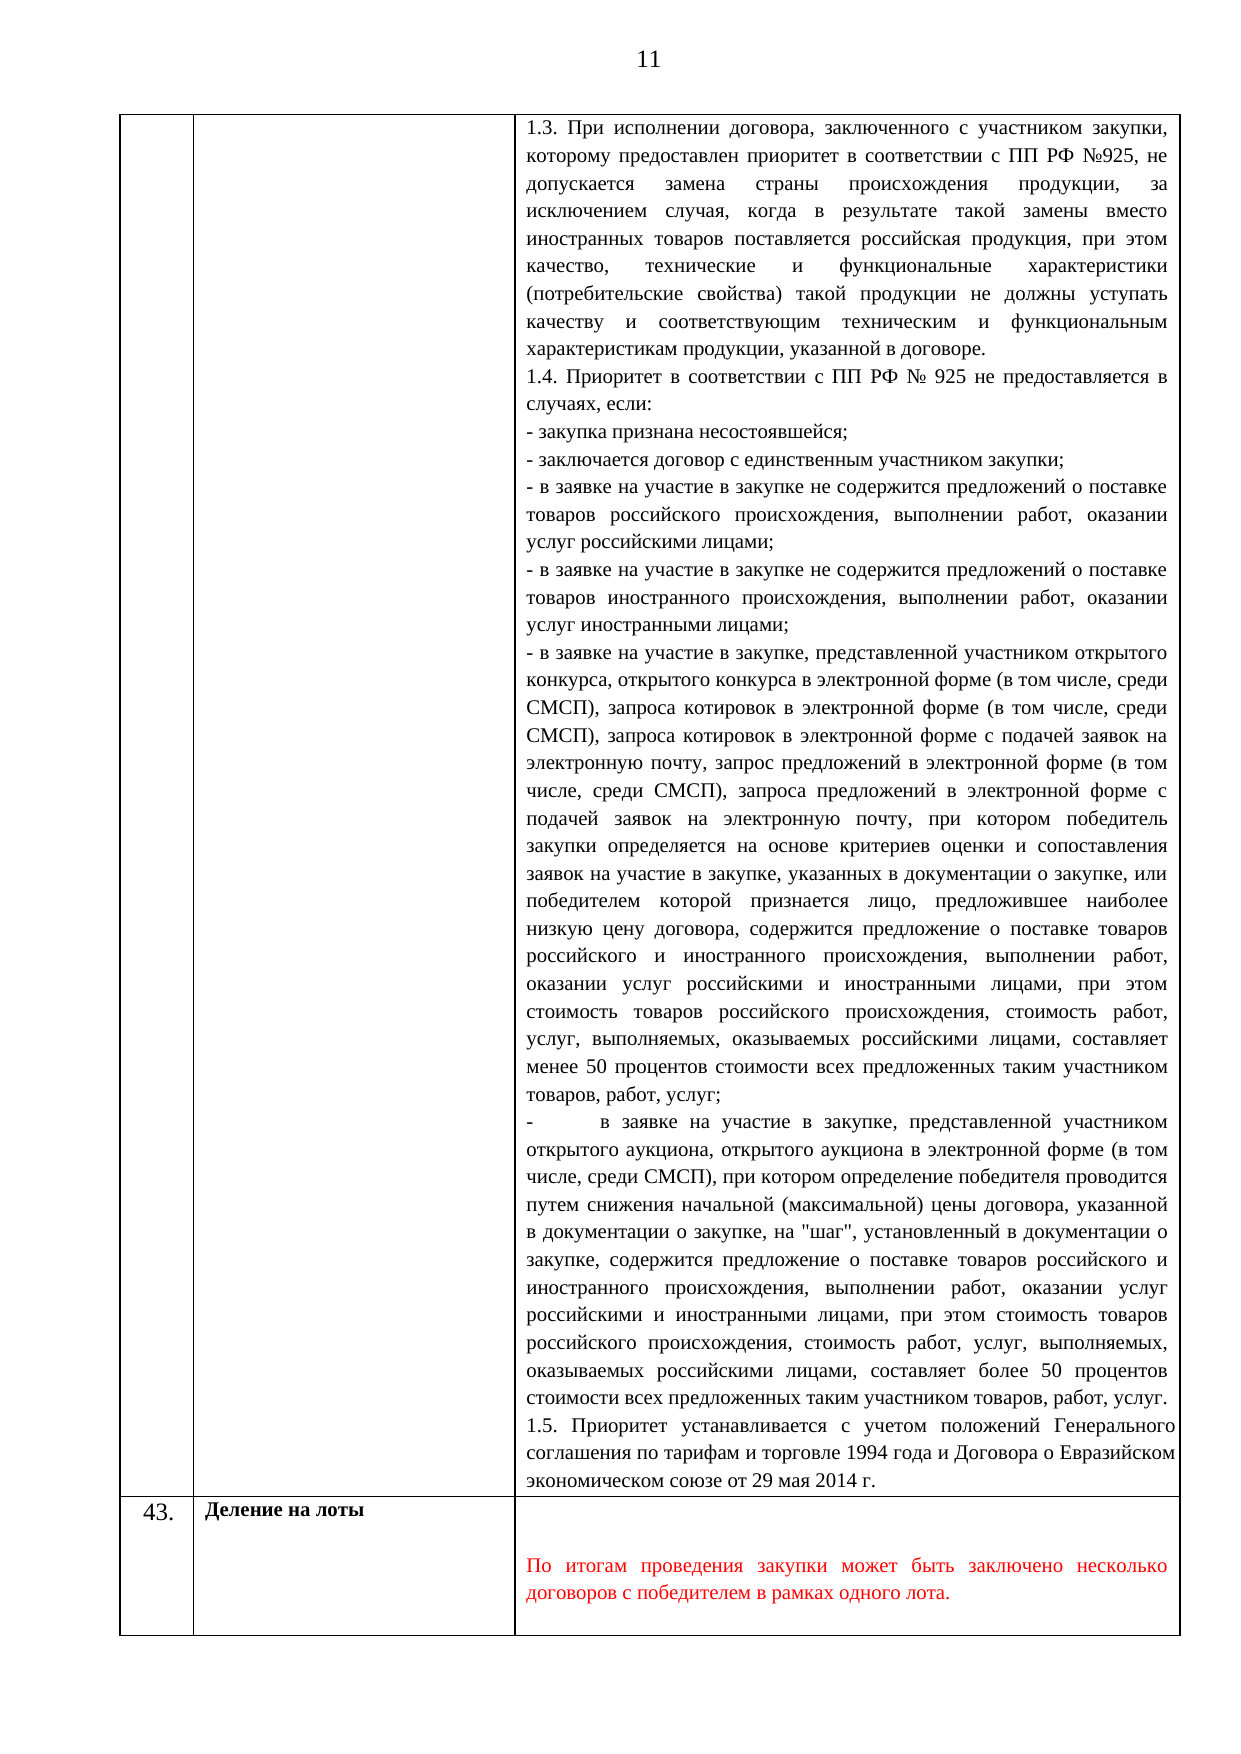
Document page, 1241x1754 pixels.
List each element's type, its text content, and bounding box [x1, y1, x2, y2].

table_cell [121, 115, 193, 1496]
table_cell [121, 1497, 193, 1635]
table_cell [516, 1497, 1179, 1635]
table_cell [516, 115, 1179, 1496]
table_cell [194, 115, 514, 1496]
table_cell Деление на лоты [194, 1497, 514, 1635]
